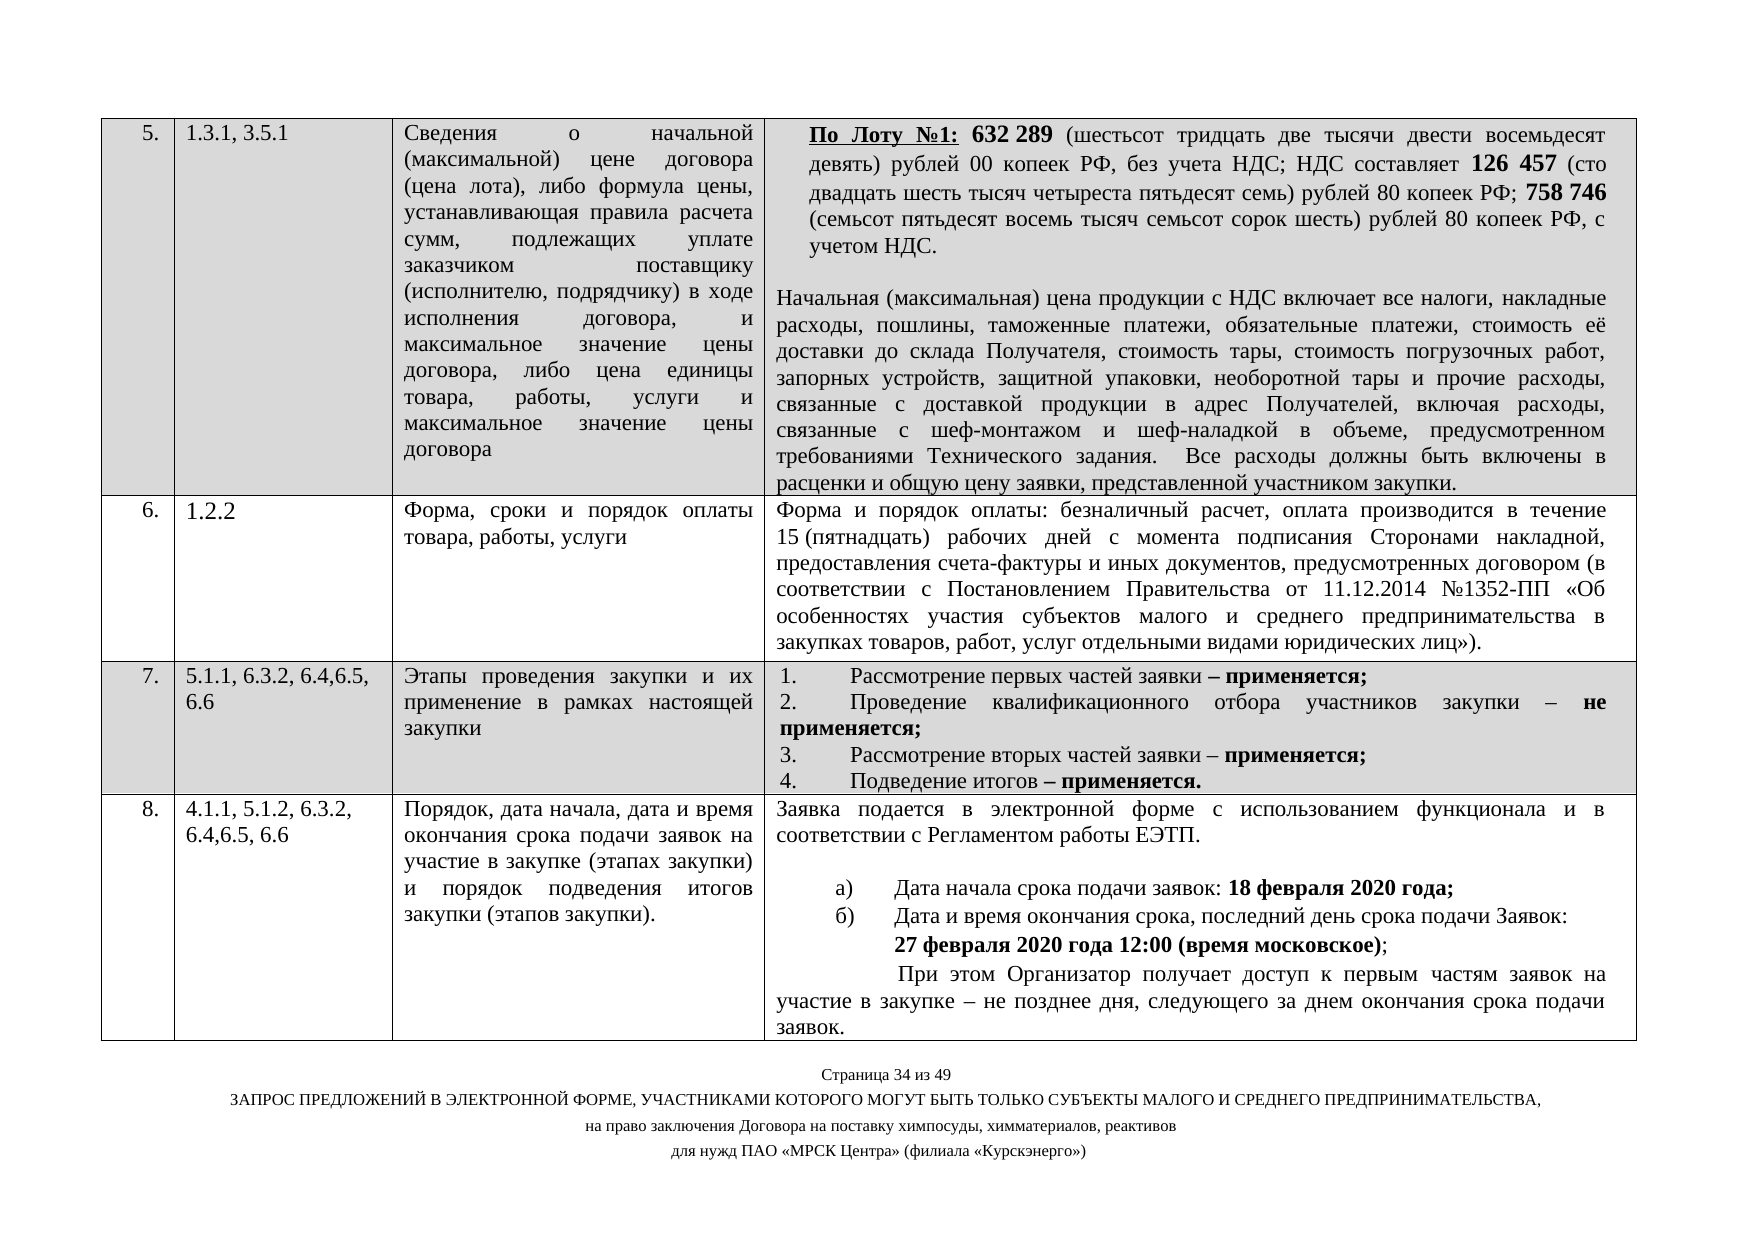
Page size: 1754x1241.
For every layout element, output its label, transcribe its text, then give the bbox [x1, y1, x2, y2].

table_cell [102, 662, 174, 793]
table_cell Этапы проведения закупки и их применение в рамках настоящей закупки [393, 662, 764, 793]
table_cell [765, 795, 1636, 1039]
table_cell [393, 795, 764, 1039]
table_cell [102, 795, 174, 1039]
table_cell [102, 119, 174, 495]
table_cell Форма, сроки и порядок оплаты товара, работы, услуги [393, 496, 764, 661]
table_cell 1.2.2 [175, 496, 392, 661]
table_cell Рассмотрение первых частей заявки – применяется; Проведение квалификационного отбора участников закупки – не применяется; Рассмотрение вторых частей заявки – применяется; Подведение итогов – применяется. [765, 662, 1636, 793]
table_cell Сведения о начальной (максимальной) цене договора (цена лота), либо формула цены, устанавливающая правила расчета сумм, подлежащих уплате заказчиком поставщику (исполнителю, подрядчику) в ходе исполнения договора, и максимальное значение цены договора, либо цена единицы товара, работы, услуги и максимальное значение цены договора [393, 119, 764, 495]
table_cell 5.1.1, 6.3.2, 6.4,6.5, 6.6 [175, 662, 392, 793]
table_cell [175, 795, 392, 1039]
table_cell [102, 496, 174, 661]
table_cell По Лоту №1: 632 289 (шестьсот тридцать две тысячи двести восемьдесят девять) рублей 00 копеек РФ, без учета НДС; НДС составляет 126 457 (сто двадцать шесть тысяч четыреста пятьдесят семь) рублей 80 копеек РФ; 758 746 (семьсот пятьдесят восемь тысяч семьсот сорок шесть) рублей 80 копеек РФ, с учетом НДС. Начальная (максимальная) цена продукции с НДС включает все налоги, накладные расходы, пошлины, таможенные платежи, обязательные платежи, стоимость её доставки до склада Получателя, стоимость тары, стоимость погрузочных работ, запорных устройств, защитной упаковки, необоротной тары и прочие расходы, связанные с доставкой продукции в адрес Получателей, включая расходы, связанные с шеф-монтажом и шеф-наладкой в объеме, предусмотренном требованиями Технического задания. Все расходы должны быть включены в расценки и общую цену заявки, представленной участником закупки. [765, 119, 1636, 495]
table_cell Форма и порядок оплаты: безналичный расчет, оплата производится в течение 15 (пятнадцать) рабочих дней с момента подписания Сторонами накладной, предоставления счета-фактуры и иных документов, предусмотренных договором (в соответствии с Постановлением Правительства от 11.12.2014 №1352-ПП «Об особенностях участия субъектов малого и среднего предпринимательства в закупках товаров, работ, услуг отдельными видами юридических лиц»). [765, 496, 1636, 661]
table_cell 1.3.1, 3.5.1 [175, 119, 392, 495]
